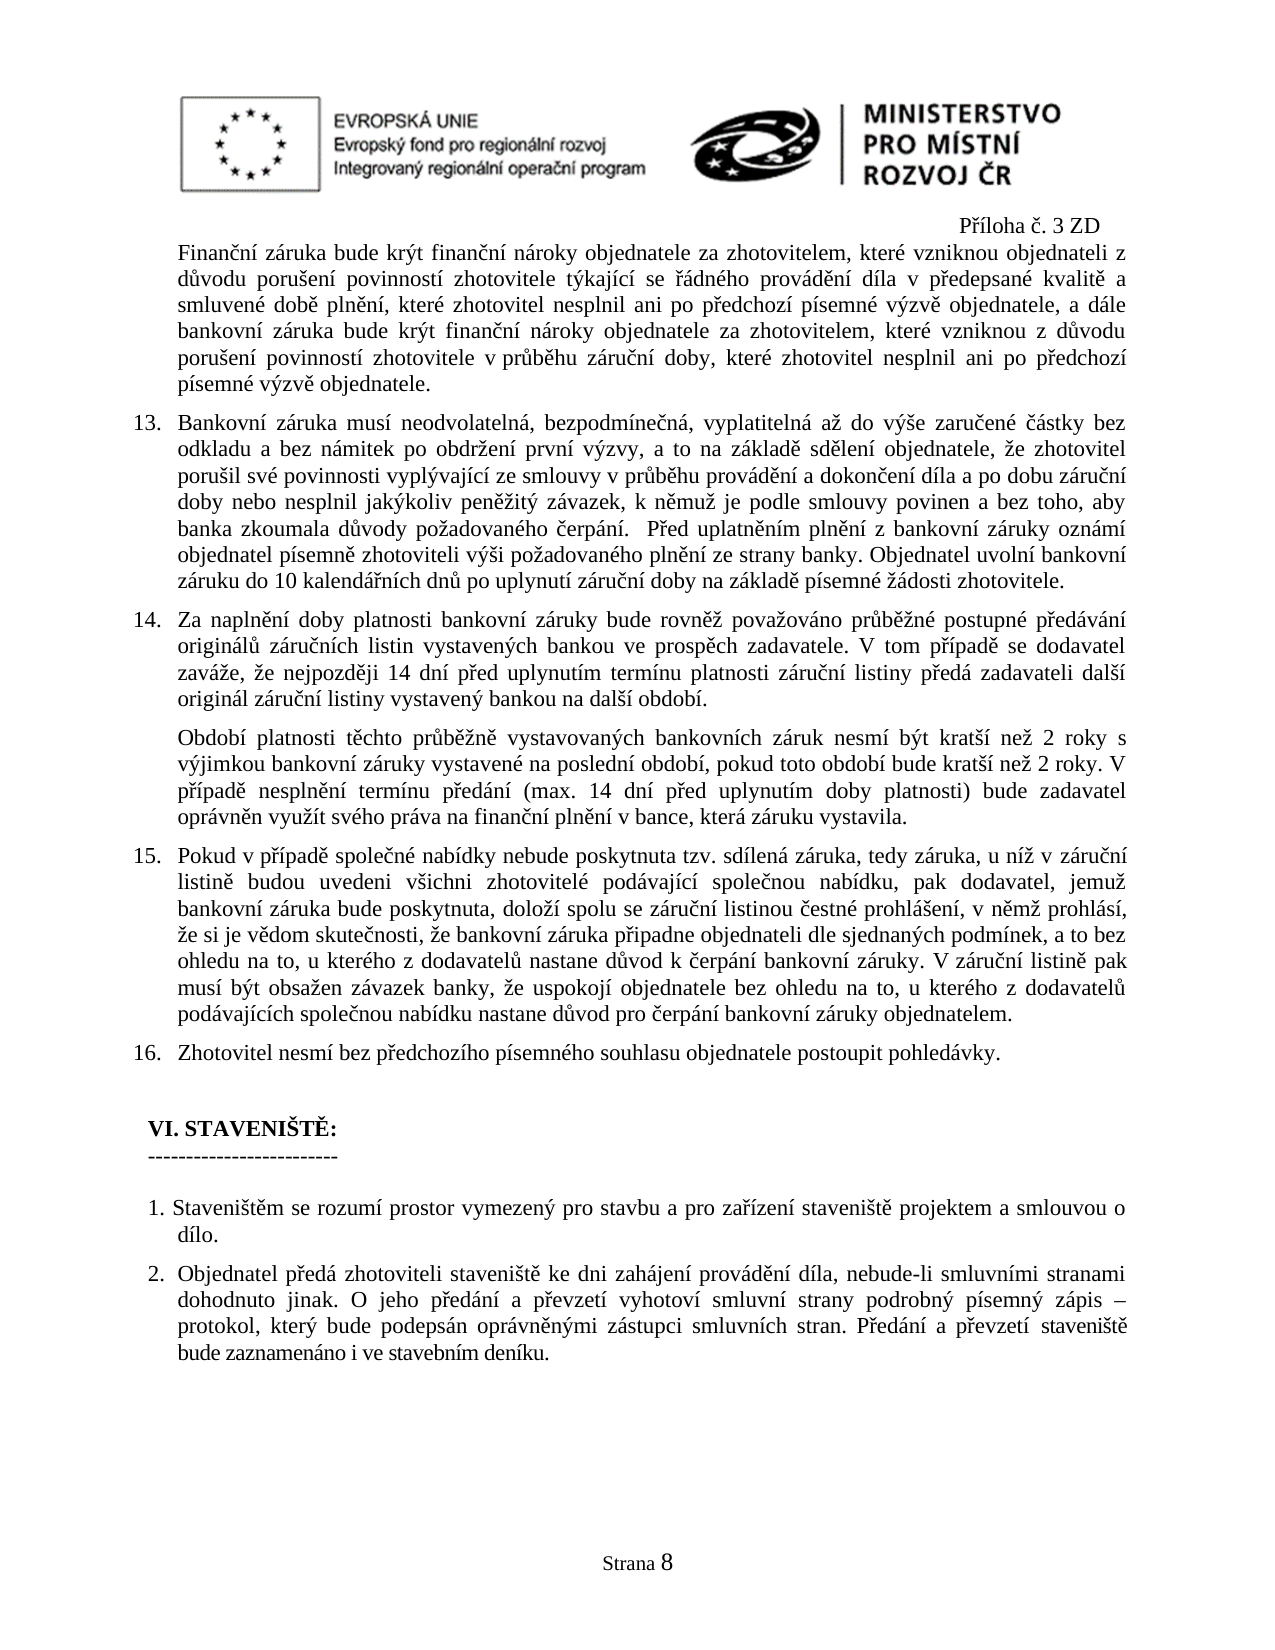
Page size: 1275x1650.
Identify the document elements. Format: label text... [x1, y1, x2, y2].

picture [163, 73, 1077, 210]
text 1. Staveništěm se rozumí prostor vymezený pro stavbu a pro zařízení staveniště projektem a smlouvou o dílo. [148, 1194, 1127, 1247]
list Pokud v případě společné nabídky nebude poskytnuta tzv. sdílená záruka, tedy záruka, u níž v záruční listině budou uvedeni všichni zhotovitelé podávající společnou nabídku, pak dodavatel, jemuž bankovní záruka bude poskytnuta, doloží spolu se záruční listinou čestné prohlášení, v němž prohlásí, že si je vědom skutečnosti, že bankovní záruka připadne objednateli dle sjednaných podmínek, a to bez ohledu na to, u kterého z dodavatelů nastane důvod k čerpání bankovní záruky. V záruční listině pak musí být obsažen závazek banky, že uspokojí objednatele bez ohledu na to, u kterého z dodavatelů podávajících společnou nabídku nastane důvod pro čerpání bankovní záruky objednatelem. [133, 842, 1127, 1026]
list Za naplnění doby platnosti bankovní záruky bude rovněž považováno průběžné postupné předávání originálů záručních listin vystavených bankou ve prospěch zadavatele. V tom případě se dodavatel zaváže, že nejpozději 14 dní před uplynutím termínu platnosti záruční listiny předá zadavateli další originál záruční listiny vystavený bankou na další období. [133, 606, 1127, 712]
list Bankovní záruka musí neodvolatelná, bezpodmínečná, vyplatitelná až do výše zaručené částky bez odkladu a bez námitek po obdržení první výzvy, a to na základě sdělení objednatele, že zhotovitel porušil své povinnosti vyplývající ze smlouvy v průběhu provádění a dokončení díla a po dobu záruční doby nebo nesplnil jakýkoliv peněžitý závazek, k němuž je podle smlouvy povinen a bez toho, aby banka zkoumala důvody požadovaného čerpání. Před uplatněním plnění z bankovní záruky oznámí objednatel písemně zhotoviteli výši požadovaného plnění ze strany banky. Objednatel uvolní bankovní záruku do 10 kalendářních dnů po uplynutí záruční doby na základě písemné žádosti zhotovitele. [133, 409, 1127, 594]
text VI. STAVENIŠTĚ: [148, 1115, 1137, 1142]
list Zhotovitel nesmí bez předchozího písemného souhlasu objednatele postoupit pohledávky. [133, 1039, 1127, 1065]
text Finanční záruka bude krýt finanční nároky objednatele za zhotovitelem, které vzniknou objednateli z důvodu porušení povinností zhotovitele týkající se řádného provádění díla v předepsané kvalitě a smluvené době plnění, které zhotovitel nesplnil ani po předchozí písemné výzvě objednatele, a dále bankovní záruka bude krýt finanční nároky objednatele za zhotovitelem, které vzniknou z důvodu porušení povinností zhotovitele v průběhu záruční doby, které zhotovitel nesplnil ani po předchozí písemné výzvě objednatele. [177, 238, 1127, 397]
list Objednatel předá zhotoviteli staveniště ke dni zahájení provádění díla, nebude-li smluvními stranami dohodnuto jinak. O jeho předání a převzetí vyhotoví smluvní strany podrobný písemný zápis – protokol, který bude podepsán oprávněnými zástupci smluvních stran. Předání a převzetí staveniště bude zaznamenáno i ve stavebním deníku. [148, 1259, 1127, 1365]
list Období platnosti těchto průběžně vystavovaných bankovních záruk nesmí být kratší než 2 roky s výjimkou bankovní záruky vystavené na poslední období, pokud toto období bude kratší než 2 roky. V případě nesplnění termínu předání (max. 14 dní před uplynutím doby platnosti) bude zadavatel oprávněn využít svého práva na finanční plnění v bance, která záruku vystavila. [177, 724, 1127, 829]
text ------------------------- [148, 1142, 1137, 1168]
